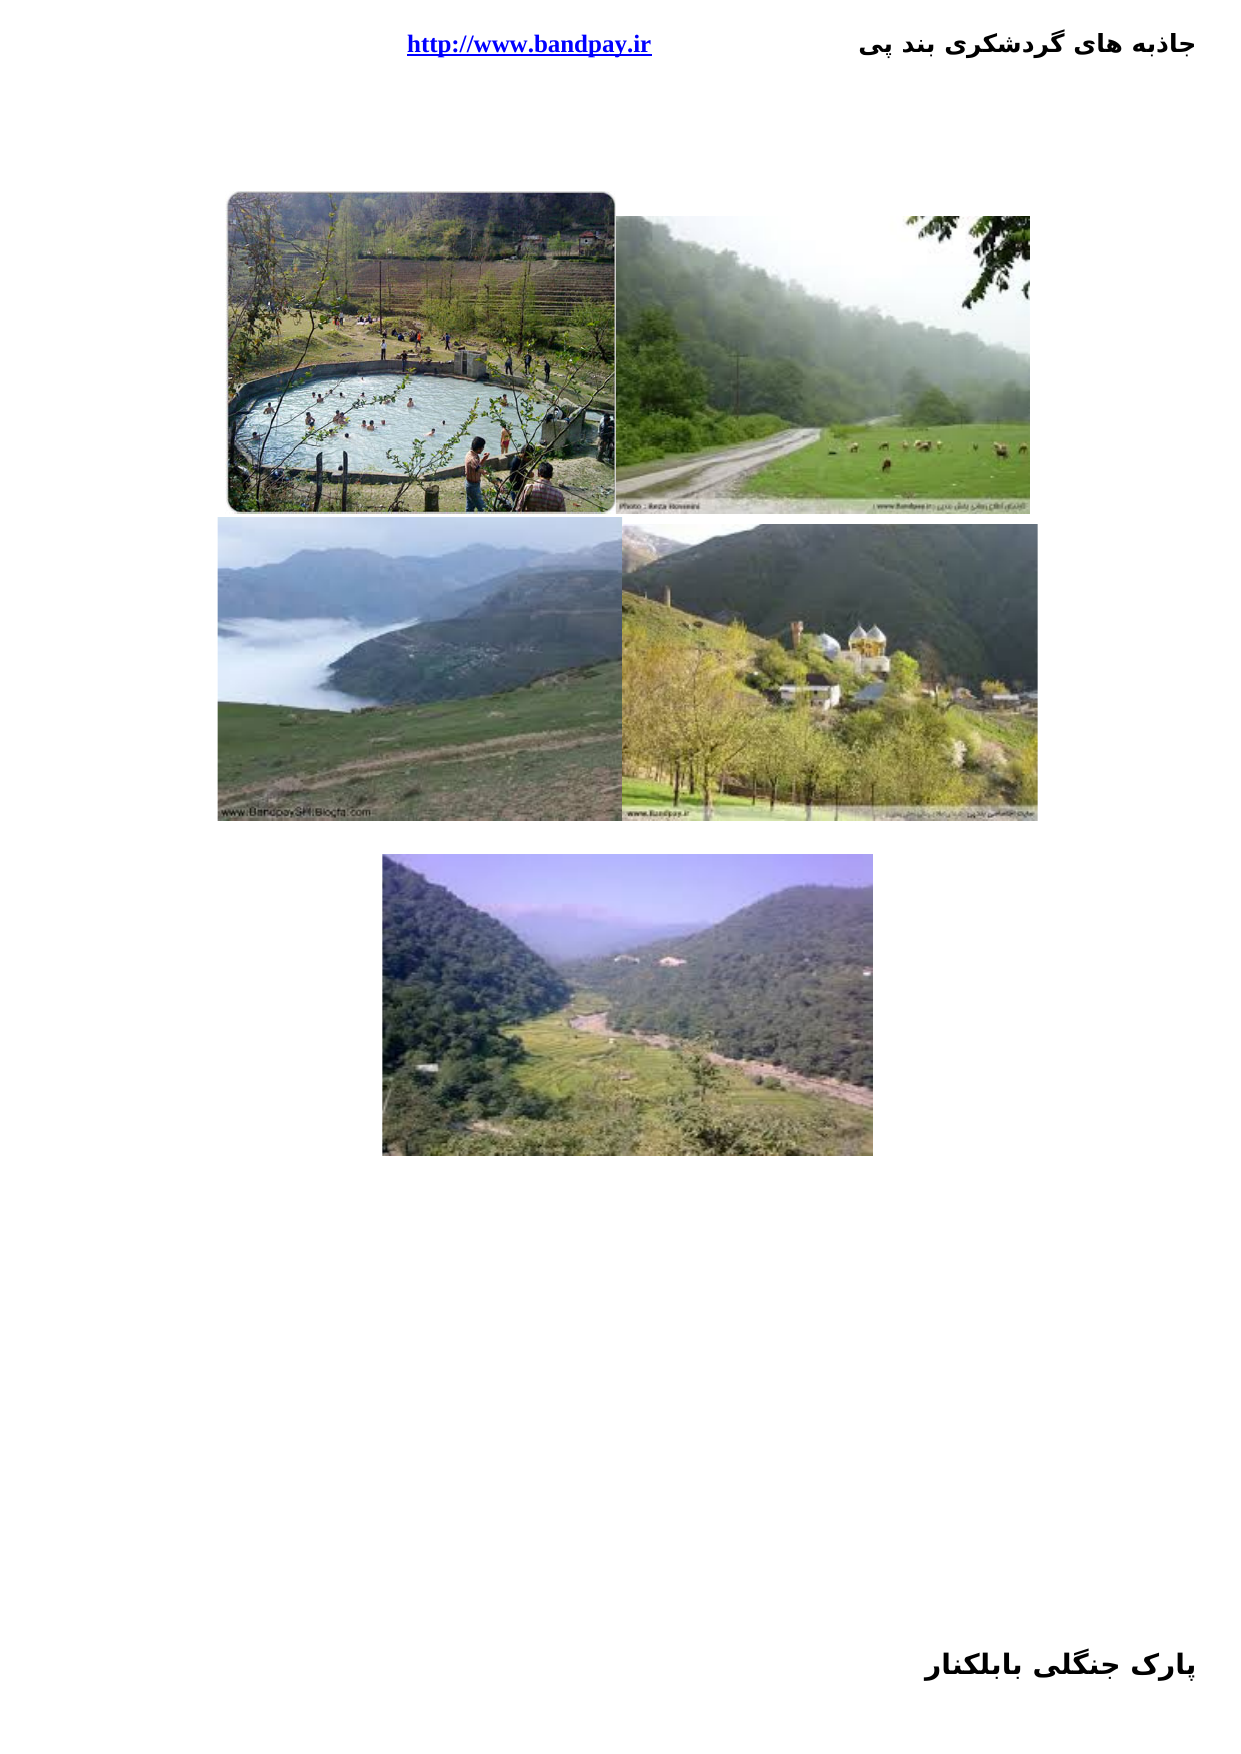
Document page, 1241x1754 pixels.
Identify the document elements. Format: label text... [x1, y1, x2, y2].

text http://www.bandpay.ir جاذبه های گردشکری بند پی [59, 29, 1196, 59]
picture [217, 517, 1038, 821]
picture [382, 854, 873, 1156]
text پارک جنگلی بابلکنار [59, 1648, 1196, 1681]
picture [225, 191, 1030, 514]
